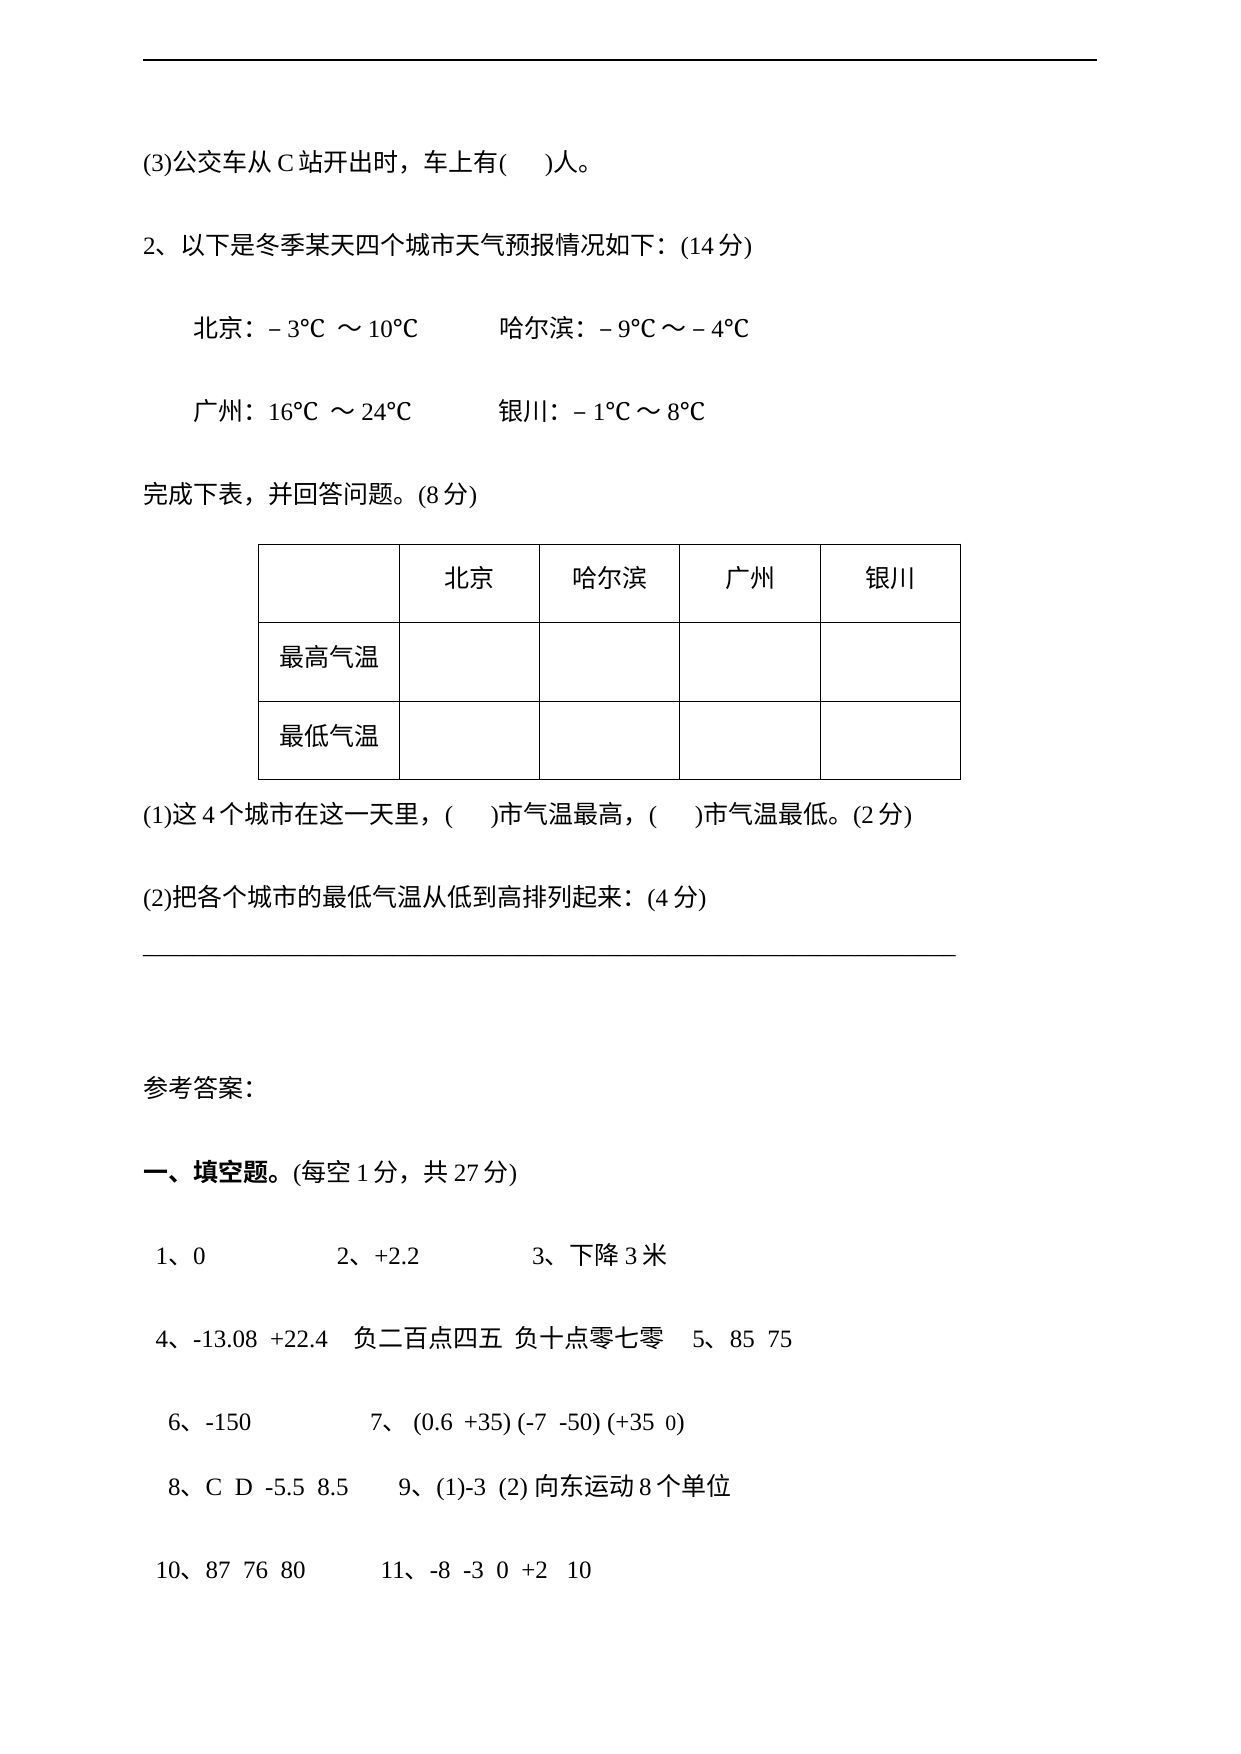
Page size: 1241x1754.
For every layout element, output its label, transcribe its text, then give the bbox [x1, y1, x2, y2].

table_cell [400, 623, 539, 701]
table_cell 最低气温 [259, 702, 399, 779]
text 广州：16℃ ～ 24℃ 银川：– 1℃ ～ 8℃ [143, 377, 1097, 442]
text 4、-13.08 +22.4 负二百点四五 负十点零七零 5、85 75 [143, 1304, 1097, 1369]
table_header 银川 [821, 545, 960, 622]
text 6、-150 7、 (0.6 +35) (-7 -50) (+35 0) [143, 1387, 1097, 1452]
table_cell [680, 623, 820, 701]
text 参考答案： [143, 1054, 1097, 1119]
text 完成下表，并回答问题。(8分) [143, 460, 1097, 525]
text _________________________________________________________________ [143, 928, 1097, 961]
text 2、以下是冬季某天四个城市天气预报情况如下：(14分) [143, 211, 1097, 276]
table_cell [821, 623, 960, 701]
text (2)把各个城市的最低气温从低到高排列起来：(4分) [143, 863, 1097, 928]
table_header [259, 545, 399, 622]
table_header 北京 [400, 545, 539, 622]
text (3)公交车从C站开出时，车上有( )人。 [143, 128, 1097, 193]
text 8、C D -5.5 8.5 9、(1)-3 (2) 向东运动8个单位 [143, 1452, 1097, 1517]
text 1、0 2、+2.2 3、下降3米 [143, 1221, 1097, 1286]
text (1)这4个城市在这一天里，( )市气温最高，( )市气温最低。(2分) [143, 780, 1097, 845]
table_cell 最高气温 [259, 623, 399, 701]
text 10、87 76 80 11、-8 -3 0 +2 10 [143, 1535, 1097, 1600]
text 北京：– 3℃ ～ 10℃ 哈尔滨：– 9℃ ～ – 4℃ [143, 294, 1097, 359]
table_cell [680, 702, 820, 779]
table_header 广州 [680, 545, 820, 622]
table_header 哈尔滨 [540, 545, 679, 622]
text 一、填空题。(每空1分，共27分) [143, 1138, 1097, 1203]
table_cell [821, 702, 960, 779]
table_cell [540, 623, 679, 701]
table_cell [400, 702, 539, 779]
table_cell [540, 702, 679, 779]
